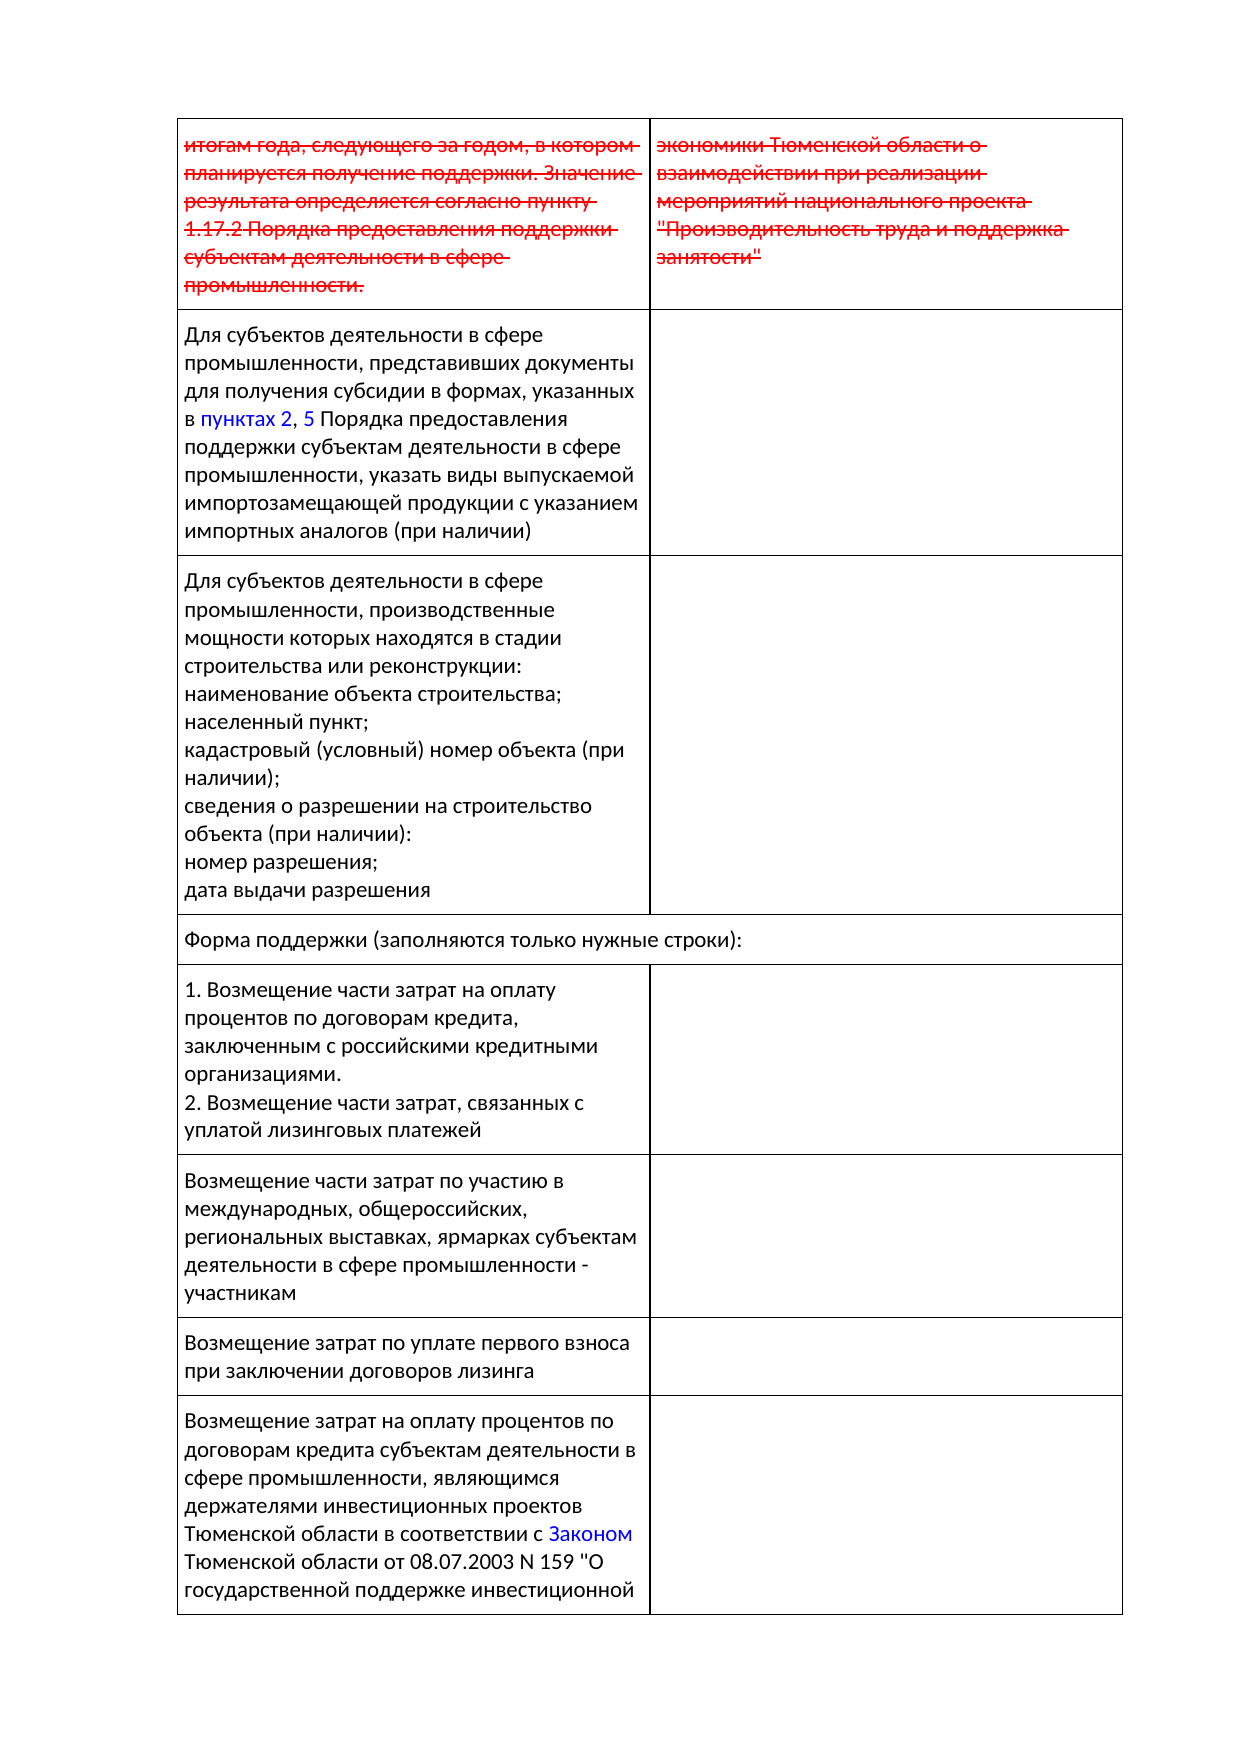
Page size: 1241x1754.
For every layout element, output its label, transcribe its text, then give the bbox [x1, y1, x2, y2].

table_cell Возмещение затрат по уплате первого взноса при заключении договоров лизинга [178, 1318, 649, 1395]
table_cell [651, 556, 1122, 913]
table_cell Для субъектов деятельности в сфере промышленности, производственные мощности которых находятся в стадии строительства или реконструкции: наименование объекта строительства; населенный пункт; кадастровый (условный) номер объекта (при наличии); сведения о разрешении на строительство объекта (при наличии): номер разрешения; дата выдачи разрешения [178, 556, 649, 913]
table_cell Форма поддержки (заполняются только нужные строки): [178, 915, 1122, 964]
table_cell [178, 1396, 649, 1613]
table_cell 1. Возмещение части затрат на оплату процентов по договорам кредита, заключенным с российскими кредитными организациями. 2. Возмещение части затрат, связанных с уплатой лизинговых платежей [178, 965, 649, 1154]
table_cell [651, 119, 1122, 308]
table_cell [651, 1396, 1122, 1613]
table_cell [651, 310, 1122, 555]
table_cell [651, 965, 1122, 1154]
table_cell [178, 119, 649, 308]
table_cell [651, 1318, 1122, 1395]
table_cell [651, 1155, 1122, 1317]
table_cell Возмещение части затрат по участию в международных, общероссийских, региональных выставках, ярмарках субъектам деятельности в сфере промышленности - участникам [178, 1155, 649, 1317]
table_cell Для субъектов деятельности в сфере промышленности, представивших документы для получения субсидии в формах, указанных в пунктах 2, 5 Порядка предоставления поддержки субъектам деятельности в сфере промышленности, указать виды выпускаемой импортозамещающей продукции с указанием импортных аналогов (при наличии) [178, 310, 649, 555]
